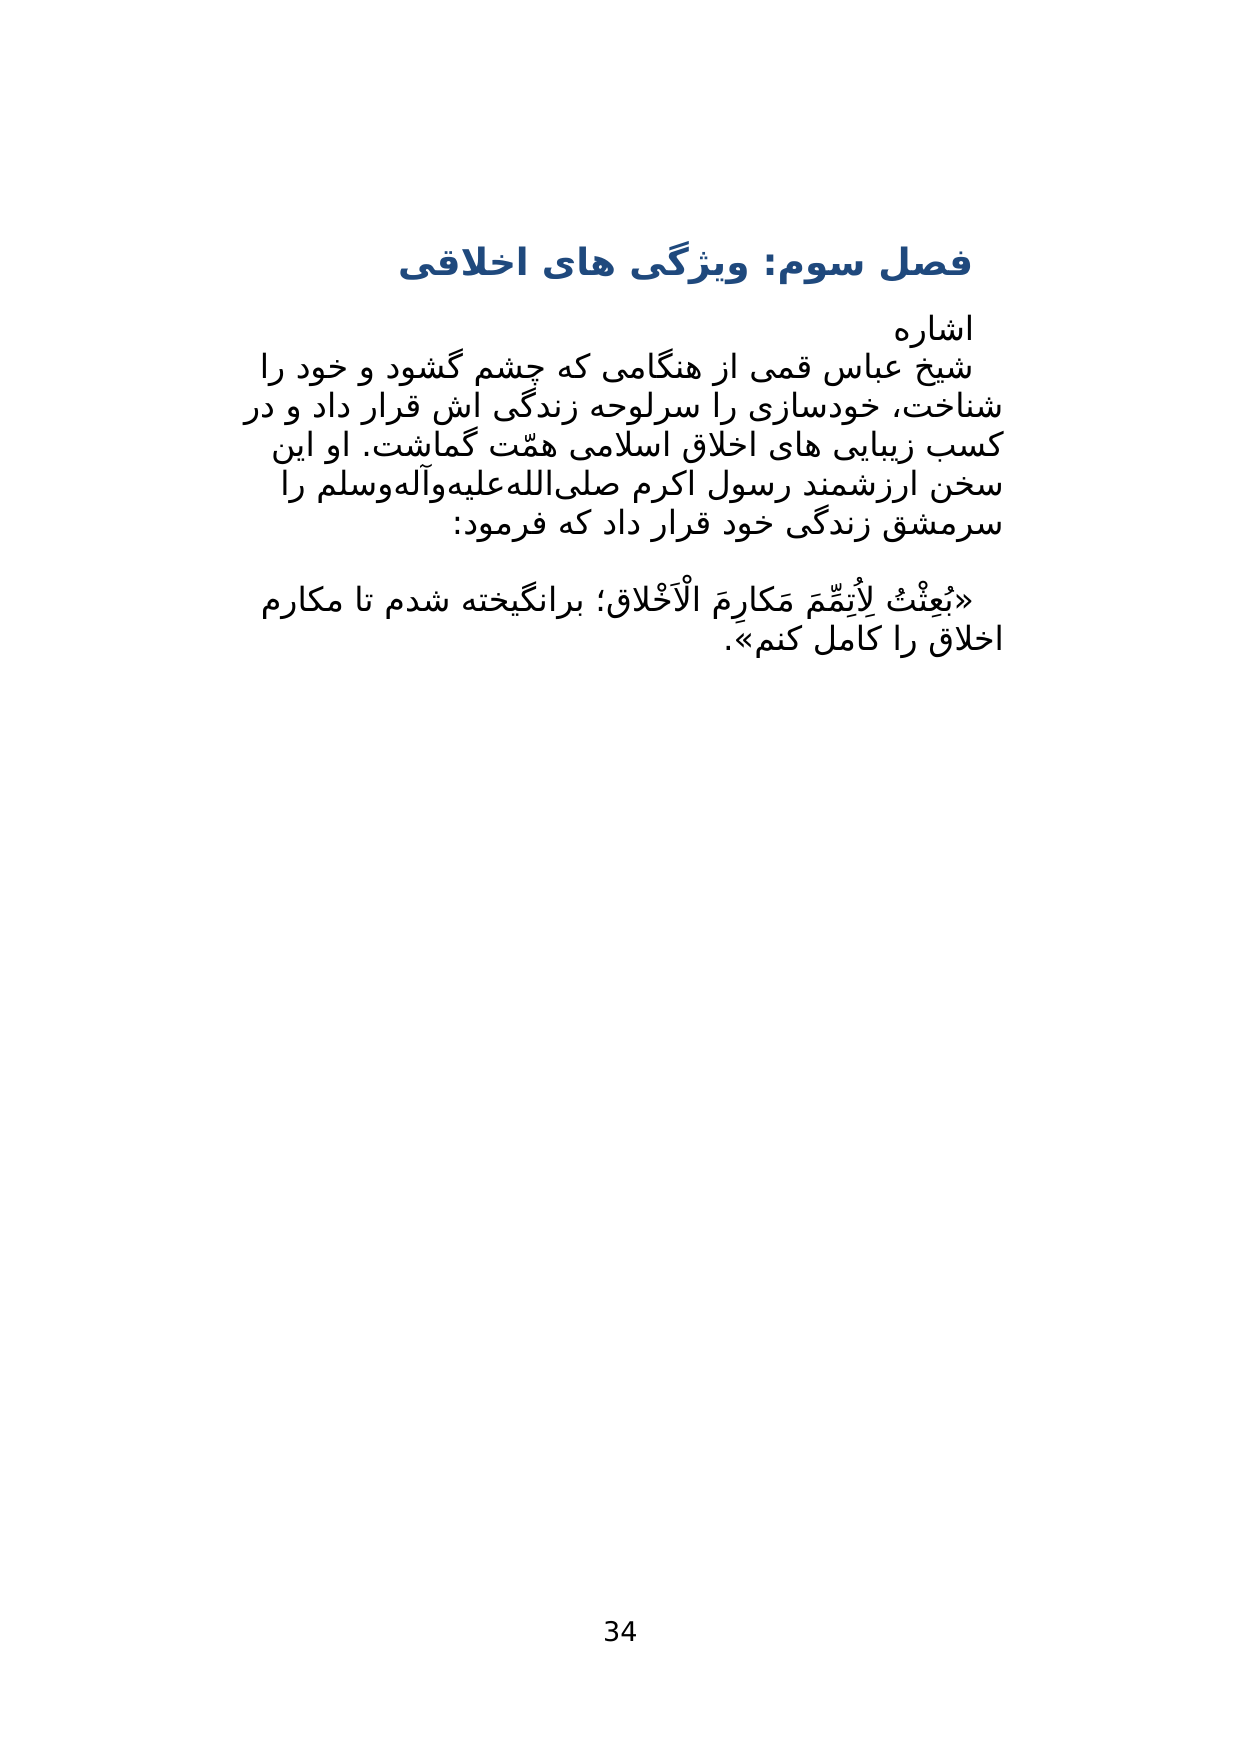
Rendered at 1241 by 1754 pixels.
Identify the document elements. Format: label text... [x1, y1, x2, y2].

text «بُعِثْتُ لِاُتِمِّمَ مَکارِمَ الْاَخْلاق؛ برانگیخته شدم تا مکارم اخلاق را کامل کنم». [236, 581, 1004, 658]
text شیخ عباس قمی از هنگامی که چشم گشود و خود را شناخت، خودسازی را سرلوحه زندگی اش قرار داد و در کسب زیبایی های اخلاق اسلامی همّت گماشت. او این سخن ارزشمند رسول اکرم صلى‌الله‌عليه‌وآله‌وسلم را سرمشق زندگی خود قرار داد که فرمود: [236, 348, 1004, 542]
subtitle فصل سوم: ویژگی های اخلاقی [236, 241, 1004, 284]
text اشاره [236, 309, 1004, 348]
